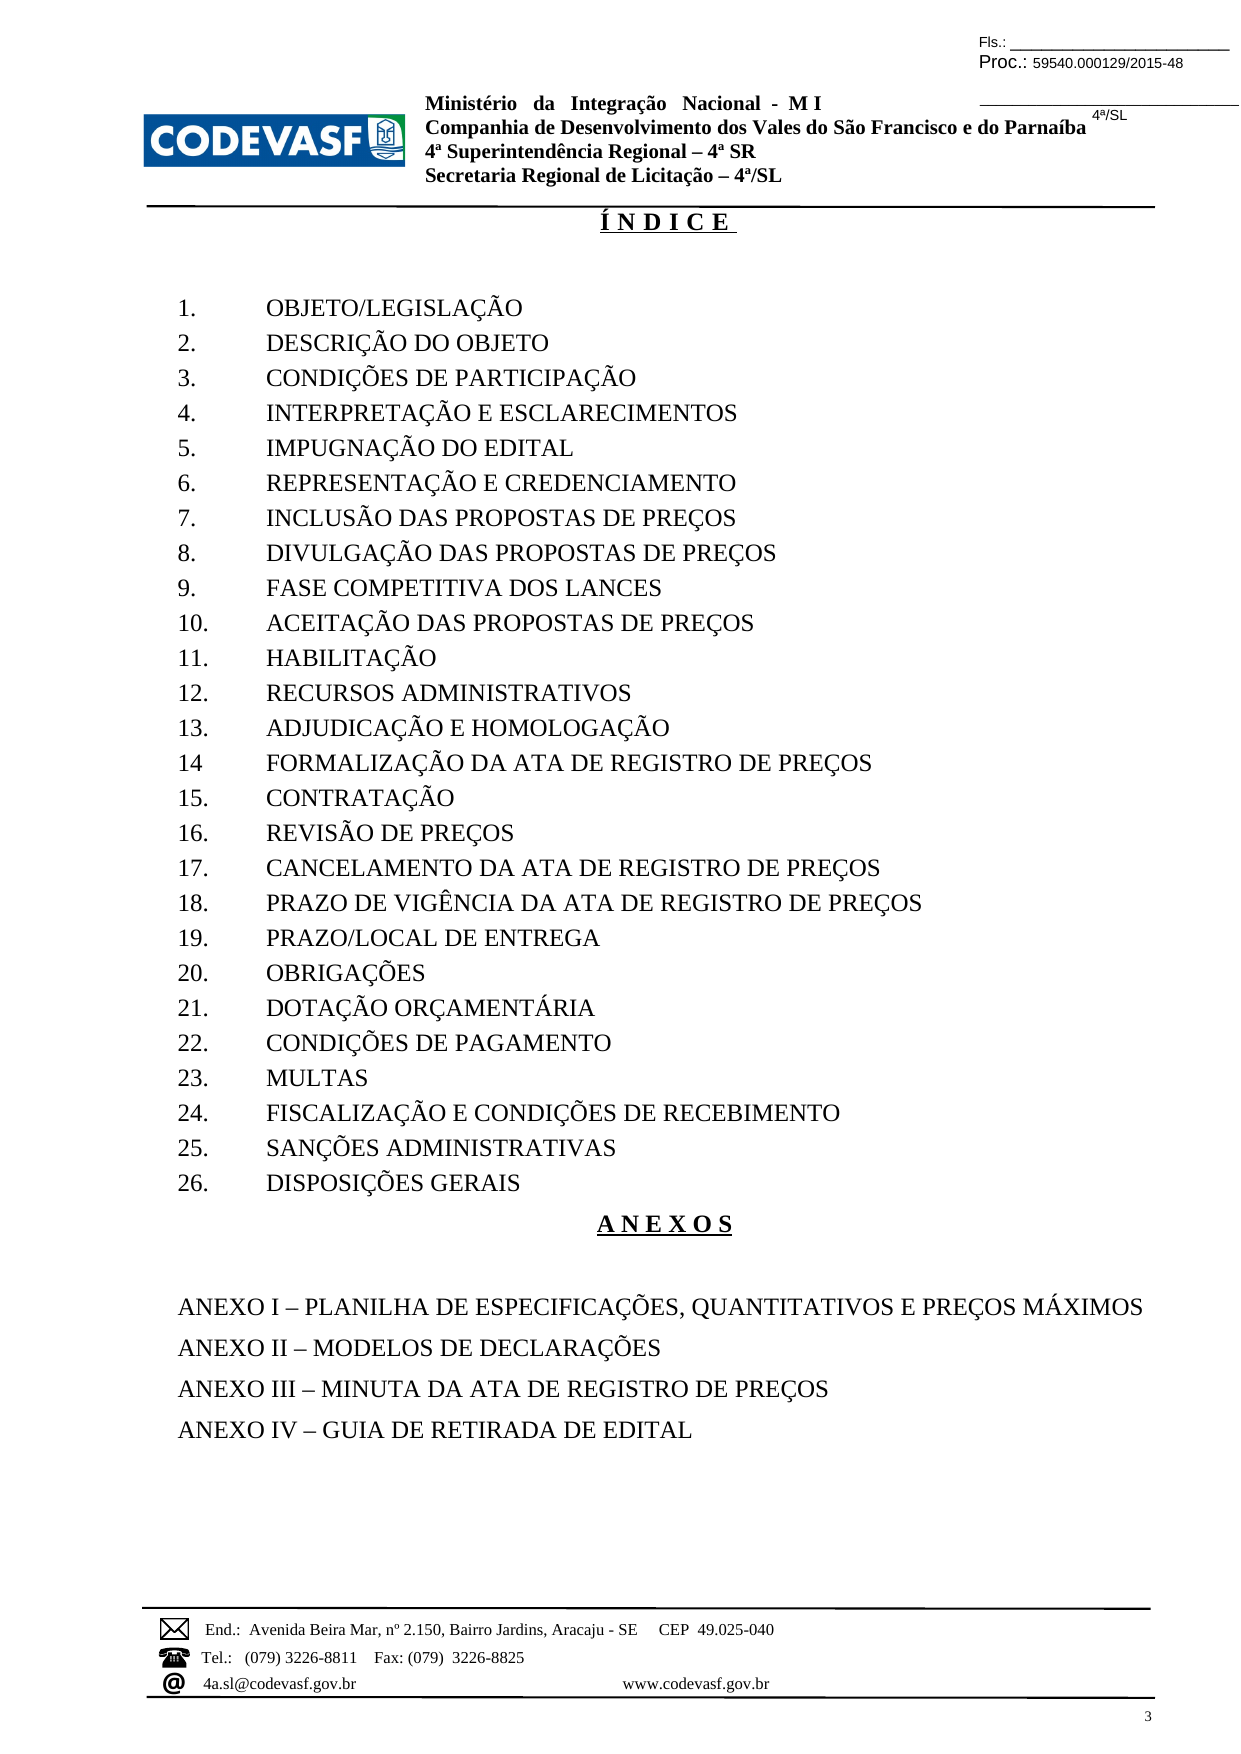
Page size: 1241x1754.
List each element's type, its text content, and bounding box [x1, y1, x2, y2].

text 16. REVISÃO DE PREÇOS [177, 818, 1152, 847]
text 26. DISPOSIÇÕES GERAIS [177, 1168, 1152, 1197]
text 17. CANCELAMENTO DA ATA DE REGISTRO DE PREÇOS [177, 853, 1152, 882]
text 11. HABILITAÇÃO [177, 643, 1152, 672]
text 8. DIVULGAÇÃO DAS PROPOSTAS DE PREÇOS [177, 538, 1152, 567]
text 6. REPRESENTAÇÃO E CREDENCIAMENTO [177, 468, 1152, 497]
text 14 FORMALIZAÇÃO DA ATA DE REGISTRO DE PREÇOS [177, 748, 1152, 777]
list ANEXO I – PLANILHA DE ESPECIFICAÇÕES, QUANTITATIVOS E PREÇOS MÁXIMOS [177, 1292, 1152, 1321]
text 20. OBRIGAÇÕES [177, 958, 1152, 987]
text 15. CONTRATAÇÃO [177, 783, 1152, 812]
text 5. IMPUGNAÇÃO DO EDITAL [177, 433, 1152, 462]
text 4. INTERPRETAÇÃO E ESCLARECIMENTOS [177, 398, 1152, 427]
text 1. OBJETO/LEGISLAÇÃO [177, 293, 1152, 322]
text 24. FISCALIZAÇÃO E CONDIÇÕES DE RECEBIMENTO [177, 1098, 1152, 1127]
text 13. ADJUDICAÇÃO E HOMOLOGAÇÃO [177, 713, 1152, 742]
text 18. PRAZO DE VIGÊNCIA DA ATA DE REGISTRO DE PREÇOS [177, 888, 1152, 917]
text A N E X O S [177, 1209, 1152, 1238]
text 3. CONDIÇÕES DE PARTICIPAÇÃO [177, 363, 1152, 392]
picture [143, 114, 406, 167]
text ÍNDICE [177, 207, 1152, 236]
text 23. MULTAS [177, 1063, 1152, 1092]
text 9. FASE COMPETITIVA DOS LANCES [177, 573, 1152, 602]
text 12. RECURSOS ADMINISTRATIVOS [177, 678, 1152, 707]
text 21. DOTAÇÃO ORÇAMENTÁRIA [177, 993, 1152, 1022]
text 25. SANÇÕES ADMINISTRATIVAS [177, 1133, 1152, 1162]
text 7. INCLUSÃO DAS PROPOSTAS DE PREÇOS [177, 503, 1152, 532]
text 19. PRAZO/LOCAL DE ENTREGA [177, 923, 1152, 952]
text ANEXO III – MINUTA DA ATA DE REGISTRO DE PREÇOS [177, 1374, 1152, 1403]
text 10. ACEITAÇÃO DAS PROPOSTAS DE PREÇOS [177, 608, 1152, 637]
text 22. CONDIÇÕES DE PAGAMENTO [177, 1028, 1152, 1057]
text 2. DESCRIÇÃO DO OBJETO [177, 328, 1152, 357]
text ANEXO II – MODELOS DE DECLARAÇÕES [177, 1333, 1152, 1362]
list ANEXO IV – GUIA DE RETIRADA DE EDITAL [177, 1416, 1152, 1444]
